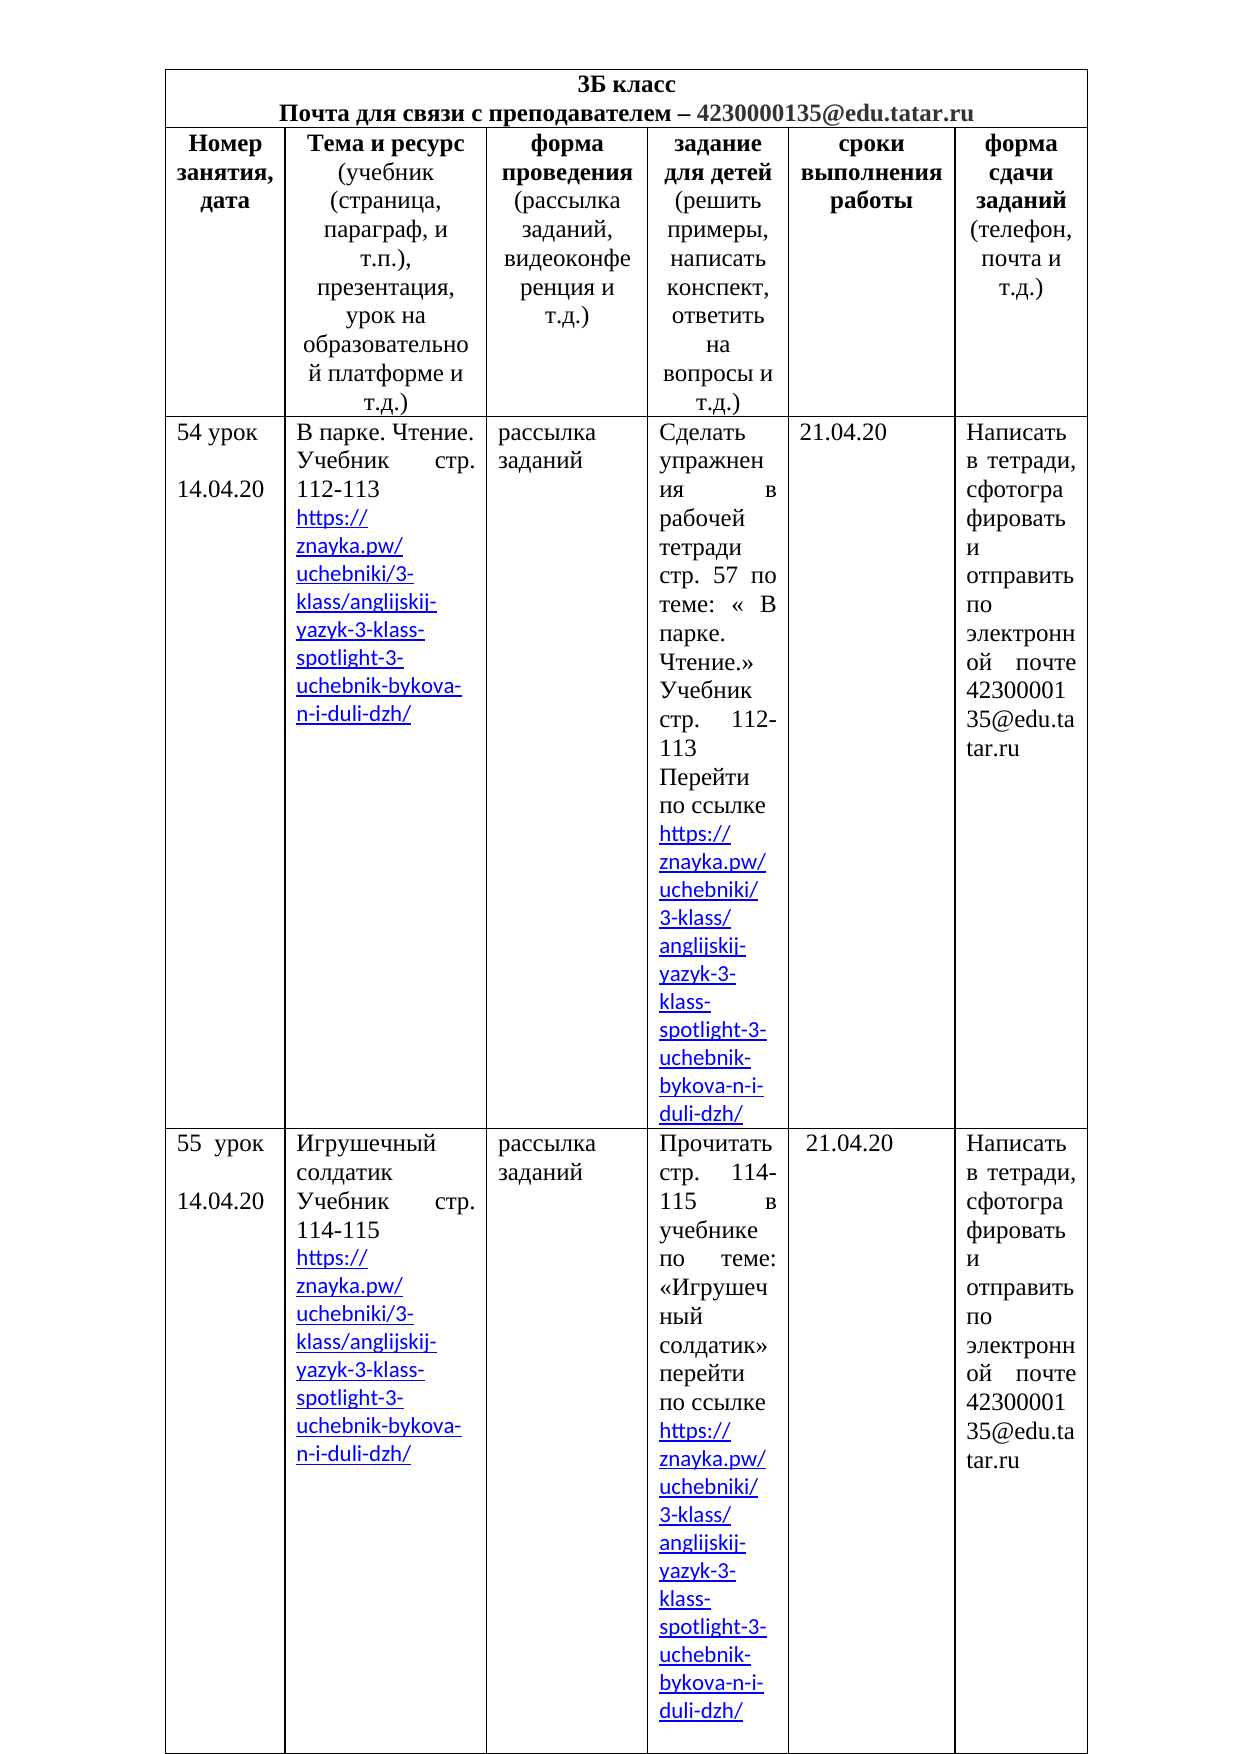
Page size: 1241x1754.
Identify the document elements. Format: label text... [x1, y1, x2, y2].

table_cell 21.04.20 [789, 1129, 954, 1753]
table_cell форма сдачи заданий (телефон, почта и т.д.) [956, 128, 1087, 416]
table_cell Сделать упражнения в рабочей тетради стр. 57 по теме: « В парке. Чтение.» Учебник стр. 112-113 Перейти по ссылке https://znayka.pw/uchebniki/3-klass/anglijskij-yazyk-3-klass-spotlight-3-uchebnik-bykova-n-i-duli-dzh/ [648, 417, 788, 1127]
table_cell Написать в тетради, сфотографировать и отправить по электронной почте 4230000135@edu.tatar.ru [956, 417, 1087, 1127]
table_cell В парке. Чтение. Учебник стр. 112-113 https://znayka.pw/uchebniki/3-klass/anglijskij-yazyk-3-klass-spotlight-3-uchebnik-bykova-n-i-duli-dzh/ [286, 417, 486, 1127]
table_cell Игрушечный солдатик Учебник стр. 114-115 https://znayka.pw/uchebniki/3-klass/anglijskij-yazyk-3-klass-spotlight-3-uchebnik-bykova-n-i-duli-dzh/ [286, 1129, 486, 1753]
table_cell задание для детей (решить примеры, написать конспект, ответить на вопросы и т.д.) [648, 128, 788, 416]
table_cell Прочитать стр. 114-115 в учебнике по теме: «Игрушечный солдатик» перейти по ссылке https://znayka.pw/uchebniki/3-klass/anglijskij-yazyk-3-klass-spotlight-3-uchebnik-bykova-n-i-duli-dzh/ [648, 1129, 788, 1753]
table_cell Номер занятия, дата [166, 128, 284, 416]
table_cell Тема и ресурс (учебник (страница, параграф, и т.п.), презентация, урок на образовательной платформе и т.д.) [286, 128, 486, 416]
table_cell рассылка заданий [487, 1129, 647, 1753]
table_cell форма проведения (рассылка заданий, видеоконференция и т.д.) [487, 128, 647, 416]
table_header 3Б класс Почта для связи с преподавателем – 4230000135@edu.tatar.ru [166, 70, 1087, 127]
table_cell сроки выполнения работы [789, 128, 954, 416]
table_cell Написать в тетради, сфотографировать и отправить по электронной почте 4230000135@edu.tatar.ru [956, 1129, 1087, 1753]
table_cell 54 урок 14.04.20 [166, 417, 284, 1127]
table_cell 55 урок 14.04.20 [166, 1129, 284, 1753]
table_cell 21.04.20 [789, 417, 954, 1127]
table_cell рассылка заданий [487, 417, 647, 1127]
